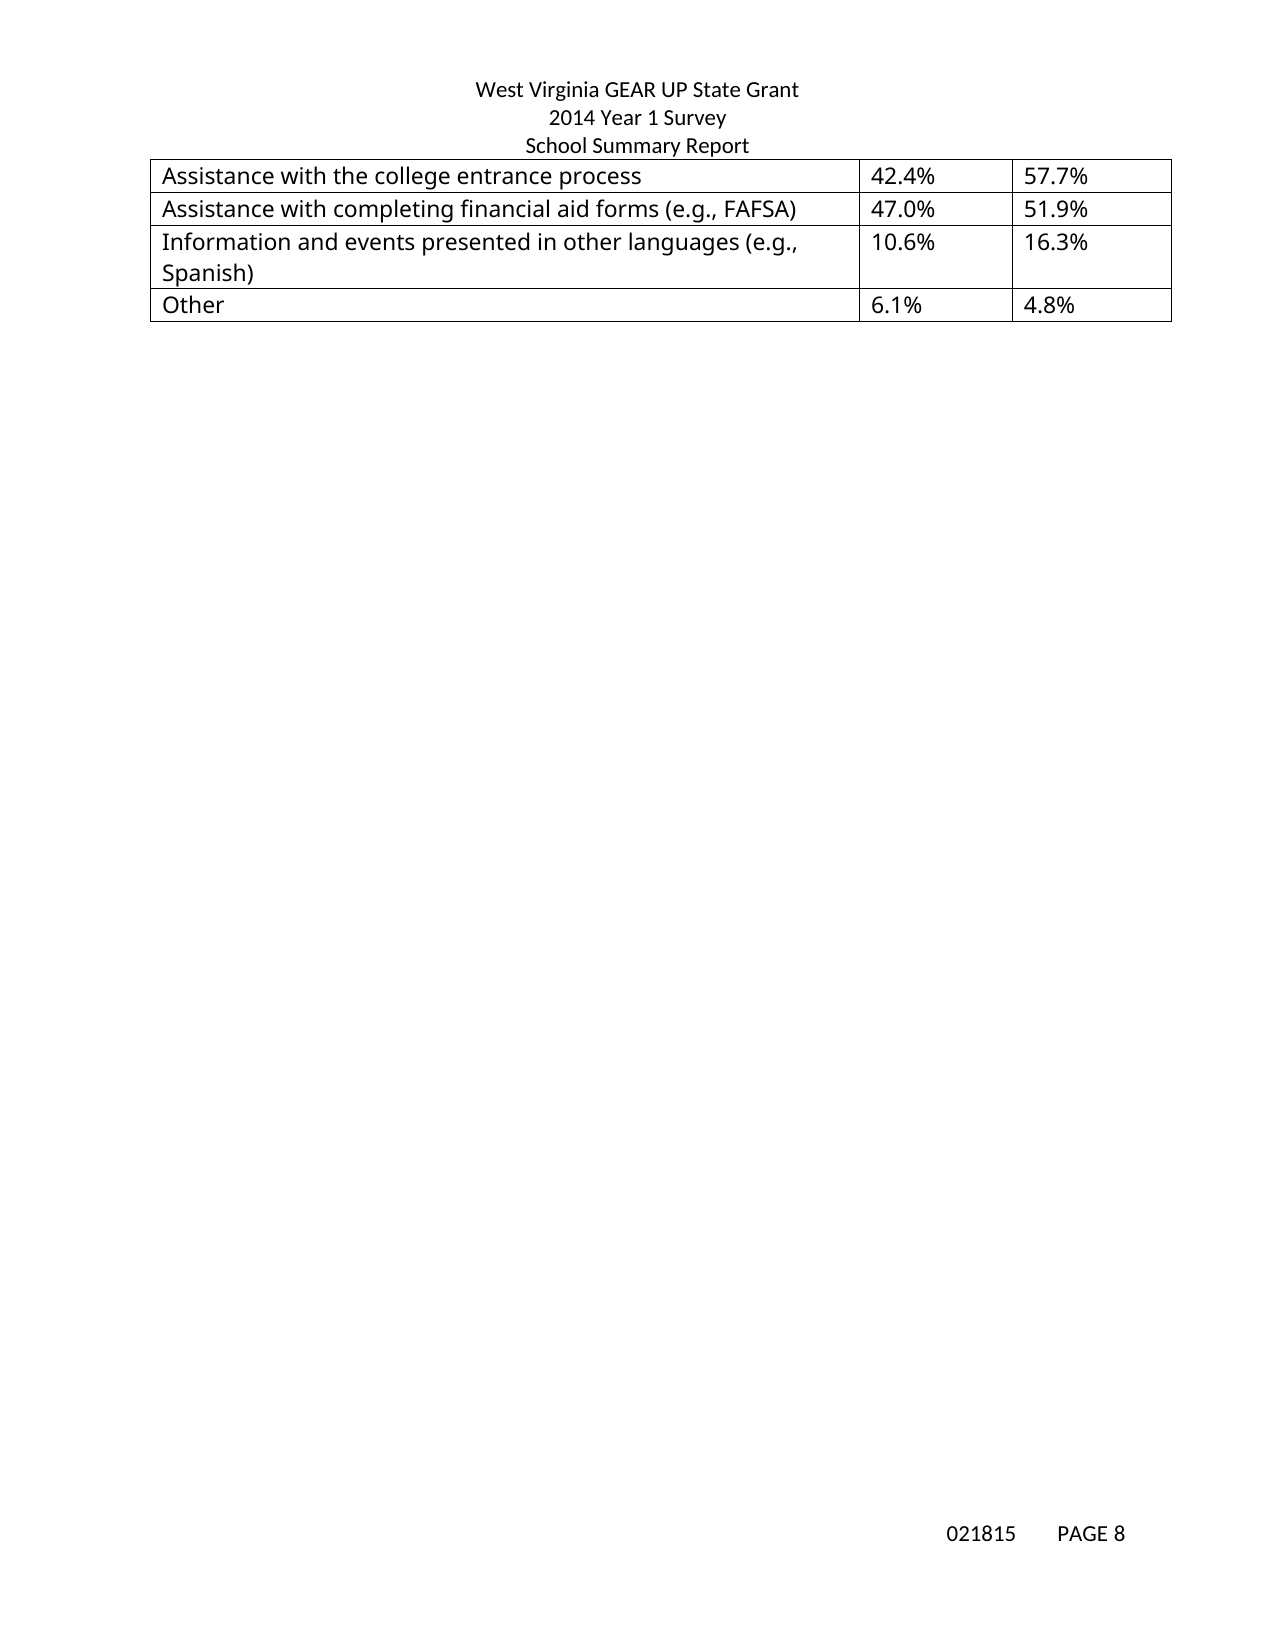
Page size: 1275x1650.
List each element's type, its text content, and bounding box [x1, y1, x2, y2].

table_cell 10.6% [860, 226, 1012, 288]
table_cell 4.8% [1013, 289, 1171, 321]
table_cell 6.1% [860, 289, 1012, 321]
table_cell 51.9% [1013, 193, 1171, 224]
table_cell 42.4% [860, 160, 1012, 192]
table_cell Information and events presented in other languages (e.g., Spanish) [151, 226, 859, 288]
table_cell Assistance with the college entrance process [151, 160, 859, 192]
table_cell Assistance with completing financial aid forms (e.g., FAFSA) [151, 193, 859, 224]
table_cell 57.7% [1013, 160, 1171, 192]
table_cell 16.3% [1013, 226, 1171, 288]
table_cell Other [151, 289, 859, 321]
table_cell 47.0% [860, 193, 1012, 224]
